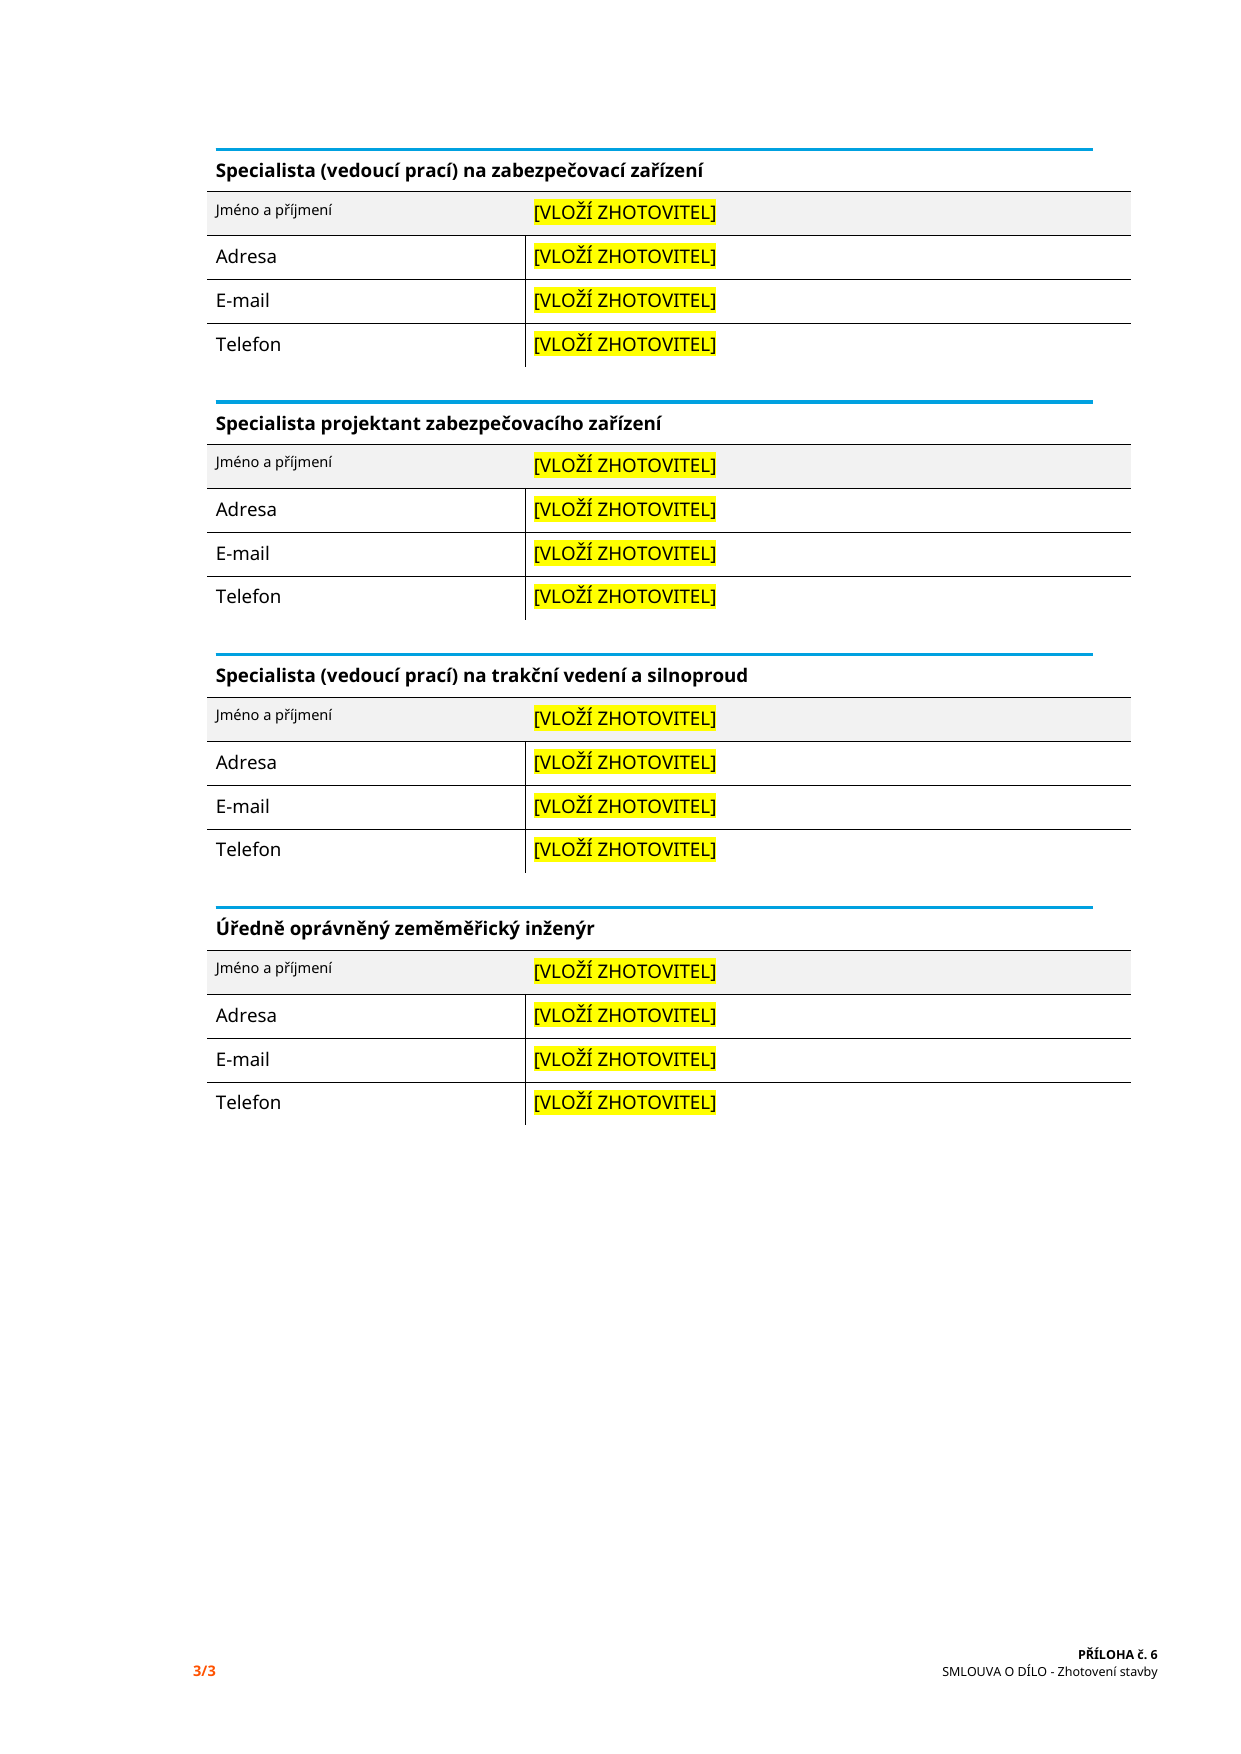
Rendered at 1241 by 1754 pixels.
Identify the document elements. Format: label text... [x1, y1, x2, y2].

table_cell Telefon [207, 830, 525, 872]
table_header Jméno a příjmení [207, 192, 526, 235]
table_header Jméno a příjmení [207, 951, 526, 994]
table_cell [VLOŽÍ ZHOTOVITEL] [526, 1083, 1131, 1125]
table_header Jméno a příjmení [207, 698, 526, 741]
table_cell [VLOŽÍ ZHOTOVITEL] [526, 489, 1131, 532]
table_cell Adresa [207, 995, 525, 1038]
table_cell [VLOŽÍ ZHOTOVITEL] [526, 324, 1131, 367]
table_header Jméno a příjmení [207, 445, 526, 488]
table_cell [VLOŽÍ ZHOTOVITEL] [526, 786, 1131, 828]
table_cell [VLOŽÍ ZHOTOVITEL] [526, 236, 1131, 279]
table_cell Adresa [207, 489, 525, 532]
table_cell [VLOŽÍ ZHOTOVITEL] [526, 742, 1131, 785]
text Specialista (vedoucí prací) na trakční vedení a silnoproud [216, 656, 1093, 688]
text Úředně oprávněný zeměměřický inženýr [216, 909, 1093, 941]
table_cell Adresa [207, 742, 525, 785]
table_cell Telefon [207, 577, 525, 619]
table_cell E-mail [207, 533, 525, 576]
table_cell E-mail [207, 280, 525, 323]
table_header [VLOŽÍ ZHOTOVITEL] [526, 445, 1131, 488]
table_cell E-mail [207, 1039, 525, 1081]
table_cell Telefon [207, 324, 525, 367]
text Specialista projektant zabezpečovacího zařízení [216, 404, 1093, 435]
table_cell Adresa [207, 236, 525, 279]
table_header [VLOŽÍ ZHOTOVITEL] [526, 951, 1131, 994]
table_cell [VLOŽÍ ZHOTOVITEL] [526, 280, 1131, 323]
table_cell [VLOŽÍ ZHOTOVITEL] [526, 533, 1131, 576]
table_cell E-mail [207, 786, 525, 828]
text Specialista (vedoucí prací) na zabezpečovací zařízení [216, 151, 1093, 182]
table_header [VLOŽÍ ZHOTOVITEL] [526, 698, 1131, 741]
table_cell [VLOŽÍ ZHOTOVITEL] [526, 577, 1131, 619]
table_header [VLOŽÍ ZHOTOVITEL] [526, 192, 1131, 235]
table_cell [VLOŽÍ ZHOTOVITEL] [526, 995, 1131, 1038]
table_cell [VLOŽÍ ZHOTOVITEL] [526, 1039, 1131, 1081]
table_cell [VLOŽÍ ZHOTOVITEL] [526, 830, 1131, 872]
table_cell Telefon [207, 1083, 525, 1125]
